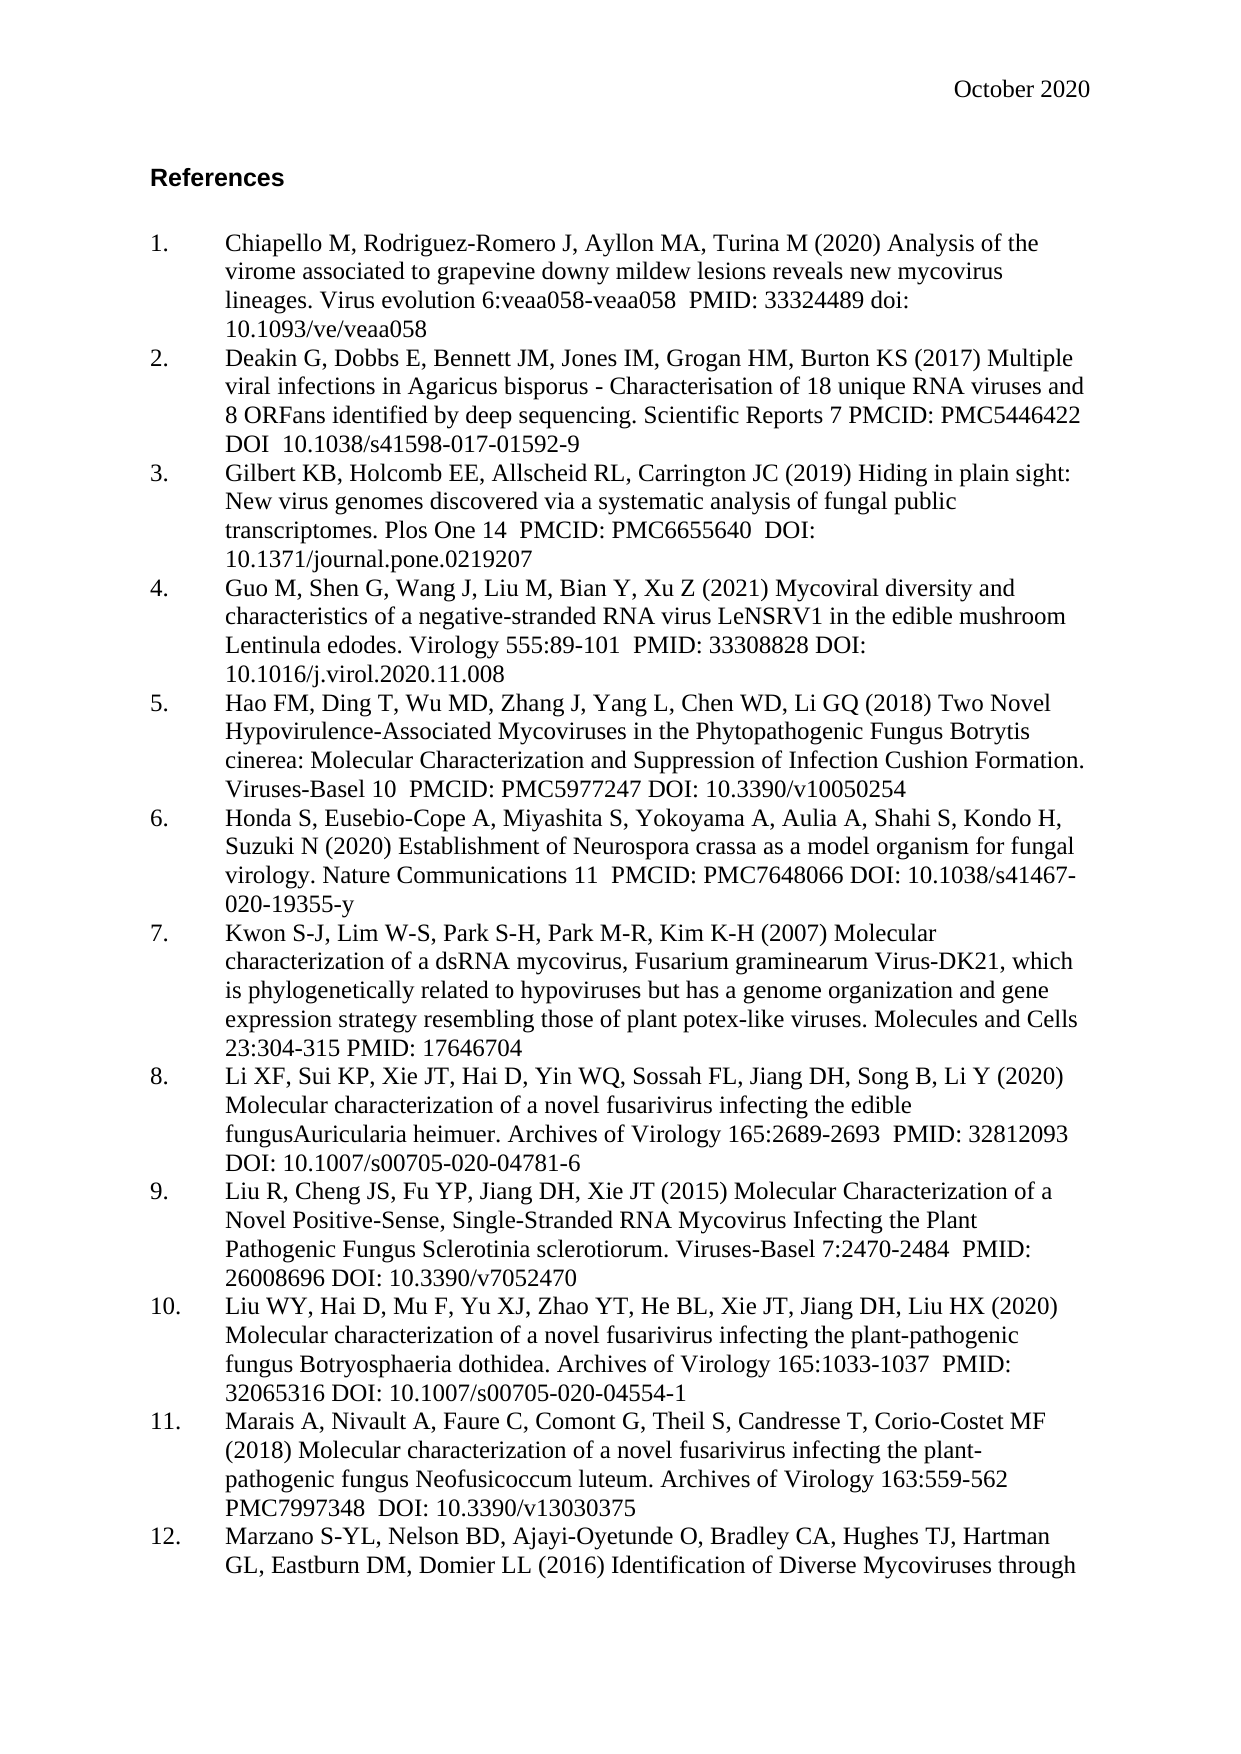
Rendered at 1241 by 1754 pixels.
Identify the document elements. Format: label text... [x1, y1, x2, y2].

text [150, 1521, 1090, 1579]
text 3. Gilbert KB, Holcomb EE, Allscheid RL, Carrington JC (2019) Hiding in plain sight: New virus genomes discovered via a systematic analysis of fungal public transcriptomes. Plos One 14 PMCID: PMC6655640 DOI: 10.1371/journal.pone.0219207 [150, 458, 1090, 573]
text 1. Chiapello M, Rodriguez-Romero J, Ayllon MA, Turina M (2020) Analysis of the virome associated to grapevine downy mildew lesions reveals new mycovirus lineages. Virus evolution 6:veaa058-veaa058 PMID: 33324489 doi: 10.1093/ve/veaa058 [150, 228, 1090, 343]
text 11. Marais A, Nivault A, Faure C, Comont G, Theil S, Candresse T, Corio-Costet MF (2018) Molecular characterization of a novel fusarivirus infecting the plant-pathogenic fungus Neofusicoccum luteum. Archives of Virology 163:559-562 PMC7997348 DOI: 10.3390/v13030375 [150, 1406, 1090, 1521]
text 8. Li XF, Sui KP, Xie JT, Hai D, Yin WQ, Sossah FL, Jiang DH, Song B, Li Y (2020) Molecular characterization of a novel fusarivirus infecting the edible fungusAuricularia heimuer. Archives of Virology 165:2689-2693 PMID: 32812093 DOI: 10.1007/s00705-020-04781-6 [150, 1061, 1090, 1176]
text References [150, 162, 1090, 191]
text 9. Liu R, Cheng JS, Fu YP, Jiang DH, Xie JT (2015) Molecular Characterization of a Novel Positive-Sense, Single-Stranded RNA Mycovirus Infecting the Plant Pathogenic Fungus Sclerotinia sclerotiorum. Viruses-Basel 7:2470-2484 PMID: 26008696 DOI: 10.3390/v7052470 [150, 1176, 1090, 1291]
text 6. Honda S, Eusebio-Cope A, Miyashita S, Yokoyama A, Aulia A, Shahi S, Kondo H, Suzuki N (2020) Establishment of Neurospora crassa as a model organism for fungal virology. Nature Communications 11 PMCID: PMC7648066 DOI: 10.1038/s41467-020-19355-y [150, 803, 1090, 918]
text 4. Guo M, Shen G, Wang J, Liu M, Bian Y, Xu Z (2021) Mycoviral diversity and characteristics of a negative-stranded RNA virus LeNSRV1 in the edible mushroom Lentinula edodes. Virology 555:89-101 PMID: 33308828 DOI: 10.1016/j.virol.2020.11.008 [150, 573, 1090, 688]
text 7. Kwon S-J, Lim W-S, Park S-H, Park M-R, Kim K-H (2007) Molecular characterization of a dsRNA mycovirus, Fusarium graminearum Virus-DK21, which is phylogenetically related to hypoviruses but has a genome organization and gene expression strategy resembling those of plant potex-like viruses. Molecules and Cells 23:304-315 PMID: 17646704 [150, 918, 1090, 1061]
text 5. Hao FM, Ding T, Wu MD, Zhang J, Yang L, Chen WD, Li GQ (2018) Two Novel Hypovirulence-Associated Mycoviruses in the Phytopathogenic Fungus Botrytis cinerea: Molecular Characterization and Suppression of Infection Cushion Formation. Viruses-Basel 10 PMCID: PMC5977247 DOI: 10.3390/v10050254 [150, 688, 1090, 803]
text 10. Liu WY, Hai D, Mu F, Yu XJ, Zhao YT, He BL, Xie JT, Jiang DH, Liu HX (2020) Molecular characterization of a novel fusarivirus infecting the plant-pathogenic fungus Botryosphaeria dothidea. Archives of Virology 165:1033-1037 PMID: 32065316 DOI: 10.1007/s00705-020-04554-1 [150, 1291, 1090, 1406]
text 2. Deakin G, Dobbs E, Bennett JM, Jones IM, Grogan HM, Burton KS (2017) Multiple viral infections in Agaricus bisporus - Characterisation of 18 unique RNA viruses and 8 ORFans identified by deep sequencing. Scientific Reports 7 PMCID: PMC5446422 DOI 10.1038/s41598-017-01592-9 [150, 343, 1090, 458]
